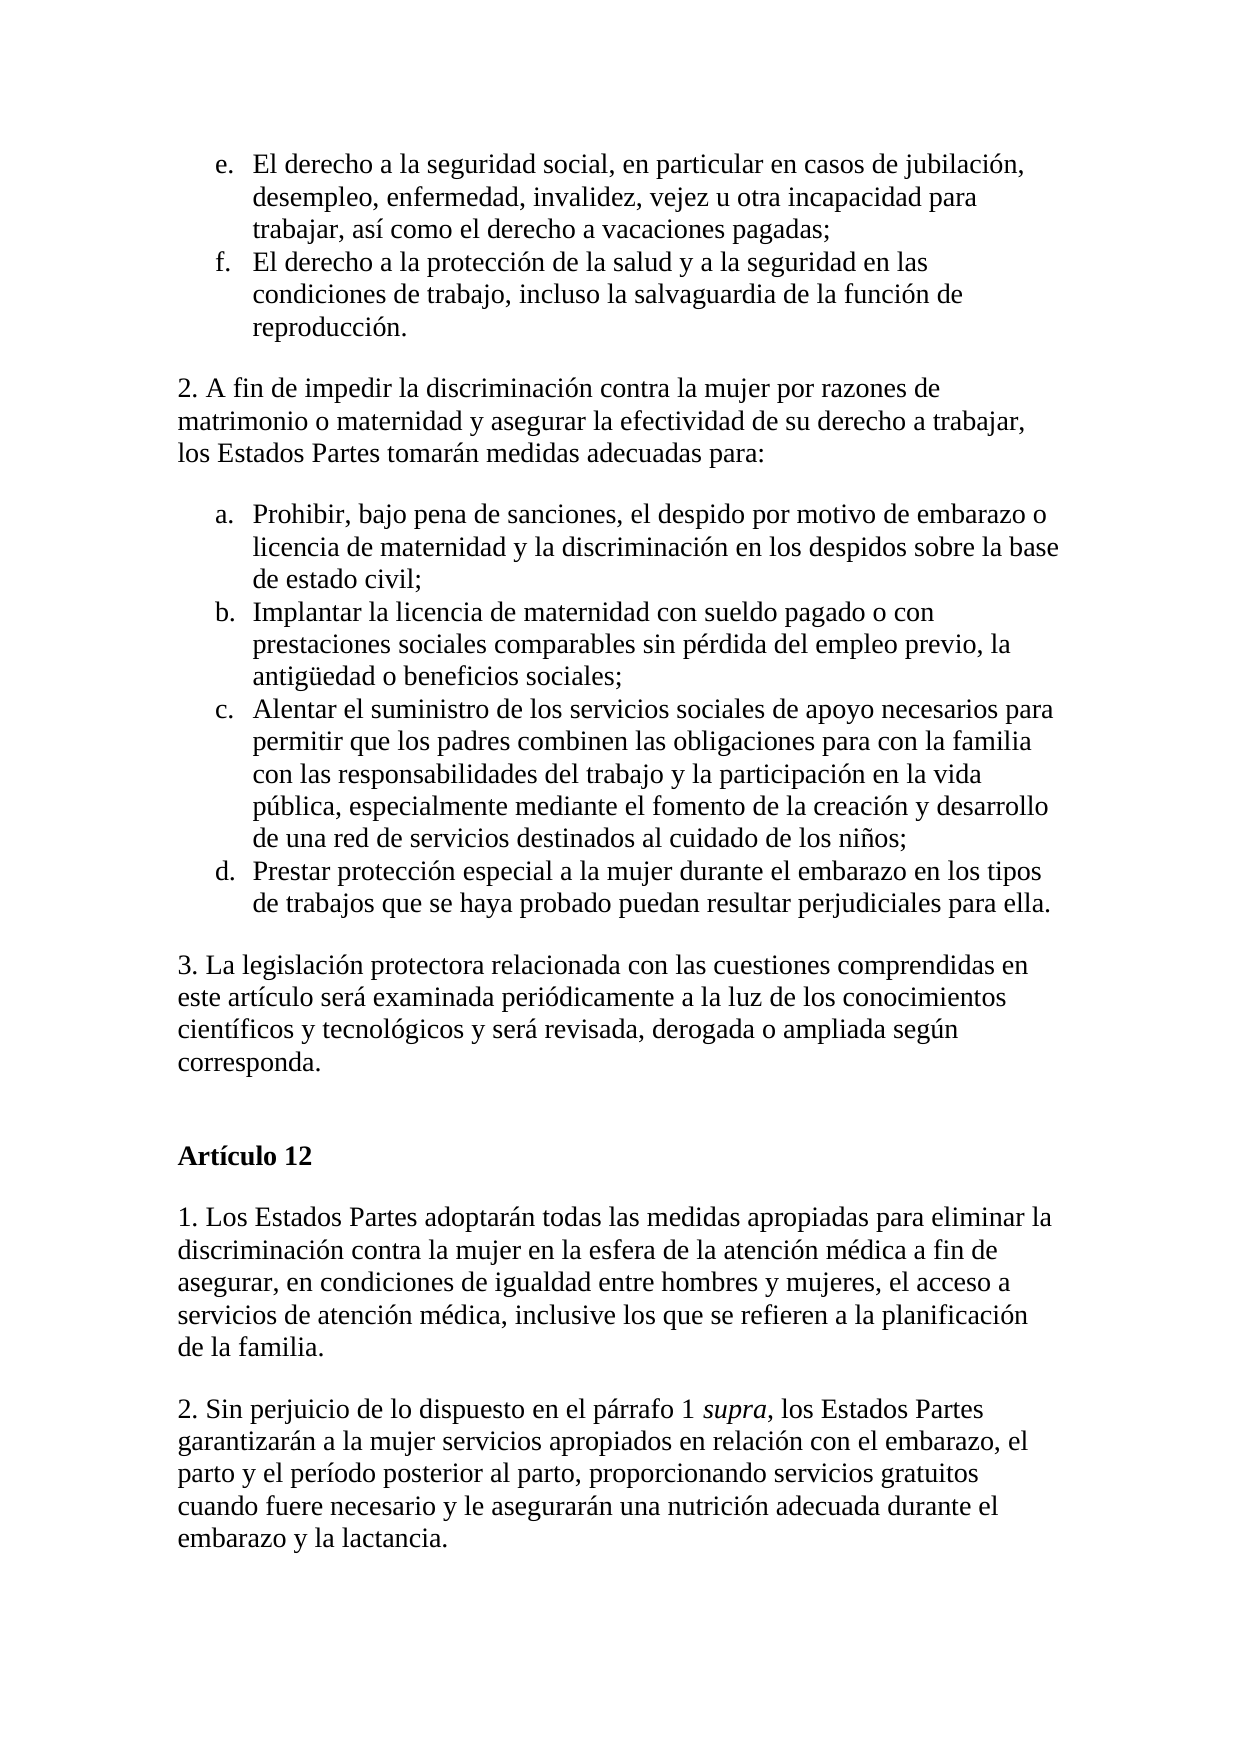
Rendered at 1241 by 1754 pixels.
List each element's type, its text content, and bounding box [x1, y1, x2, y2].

text 2. Sin perjuicio de lo dispuesto en el párrafo 1 supra, los Estados Partes garantizarán a la mujer servicios apropiados en relación con el embarazo, el parto y el período posterior al parto, proporcionando servicios gratuitos cuando fuere necesario y le asegurarán una nutrición adecuada durante el embarazo y la lactancia. [177, 1392, 1063, 1554]
list El derecho a la seguridad social, en particular en casos de jubilación, desempleo, enfermedad, invalidez, vejez u otra incapacidad para trabajar, así como el derecho a vacaciones pagadas; [215, 148, 1063, 245]
text 3. La legislación protectora relacionada con las cuestiones comprendidas en este artículo será examinada periódicamente a la luz de los conocimientos científicos y tecnológicos y será revisada, derogada o ampliada según corresponda. [177, 948, 1063, 1077]
text 1. Los Estados Partes adoptarán todas las medidas apropiadas para eliminar la discriminación contra la mujer en la esfera de la atención médica a fin de asegurar, en condiciones de igualdad entre hombres y mujeres, el acceso a servicios de atención médica, inclusive los que se refieren a la planificación de la familia. [177, 1201, 1063, 1362]
text 2. A fin de impedir la discriminación contra la mujer por razones de matrimonio o maternidad y asegurar la efectividad de su derecho a trabajar, los Estados Partes tomarán medidas adecuadas para: [177, 371, 1063, 468]
text Artículo 12 [177, 1107, 1063, 1171]
list El derecho a la protección de la salud y a la seguridad en las condiciones de trabajo, incluso la salvaguardia de la función de reproducción. [215, 245, 1063, 342]
list Prohibir, bajo pena de sanciones, el despido por motivo de embarazo o licencia de maternidad y la discriminación en los despidos sobre la base de estado civil; [215, 497, 1063, 595]
list Implantar la licencia de maternidad con sueldo pagado o con prestaciones sociales comparables sin pérdida del empleo previo, la antigüedad o beneficios sociales; [215, 595, 1063, 692]
list Alentar el suministro de los servicios sociales de apoyo necesarios para permitir que los padres combinen las obligaciones para con la familia con las responsabilidades del trabajo y la participación en la vida pública, especialmente mediante el fomento de la creación y desarrollo de una red de servicios destinados al cuidado de los niños; [215, 692, 1063, 854]
list Prestar protección especial a la mujer durante el embarazo en los tipos de trabajos que se haya probado puedan resultar perjudiciales para ella. [215, 854, 1063, 919]
